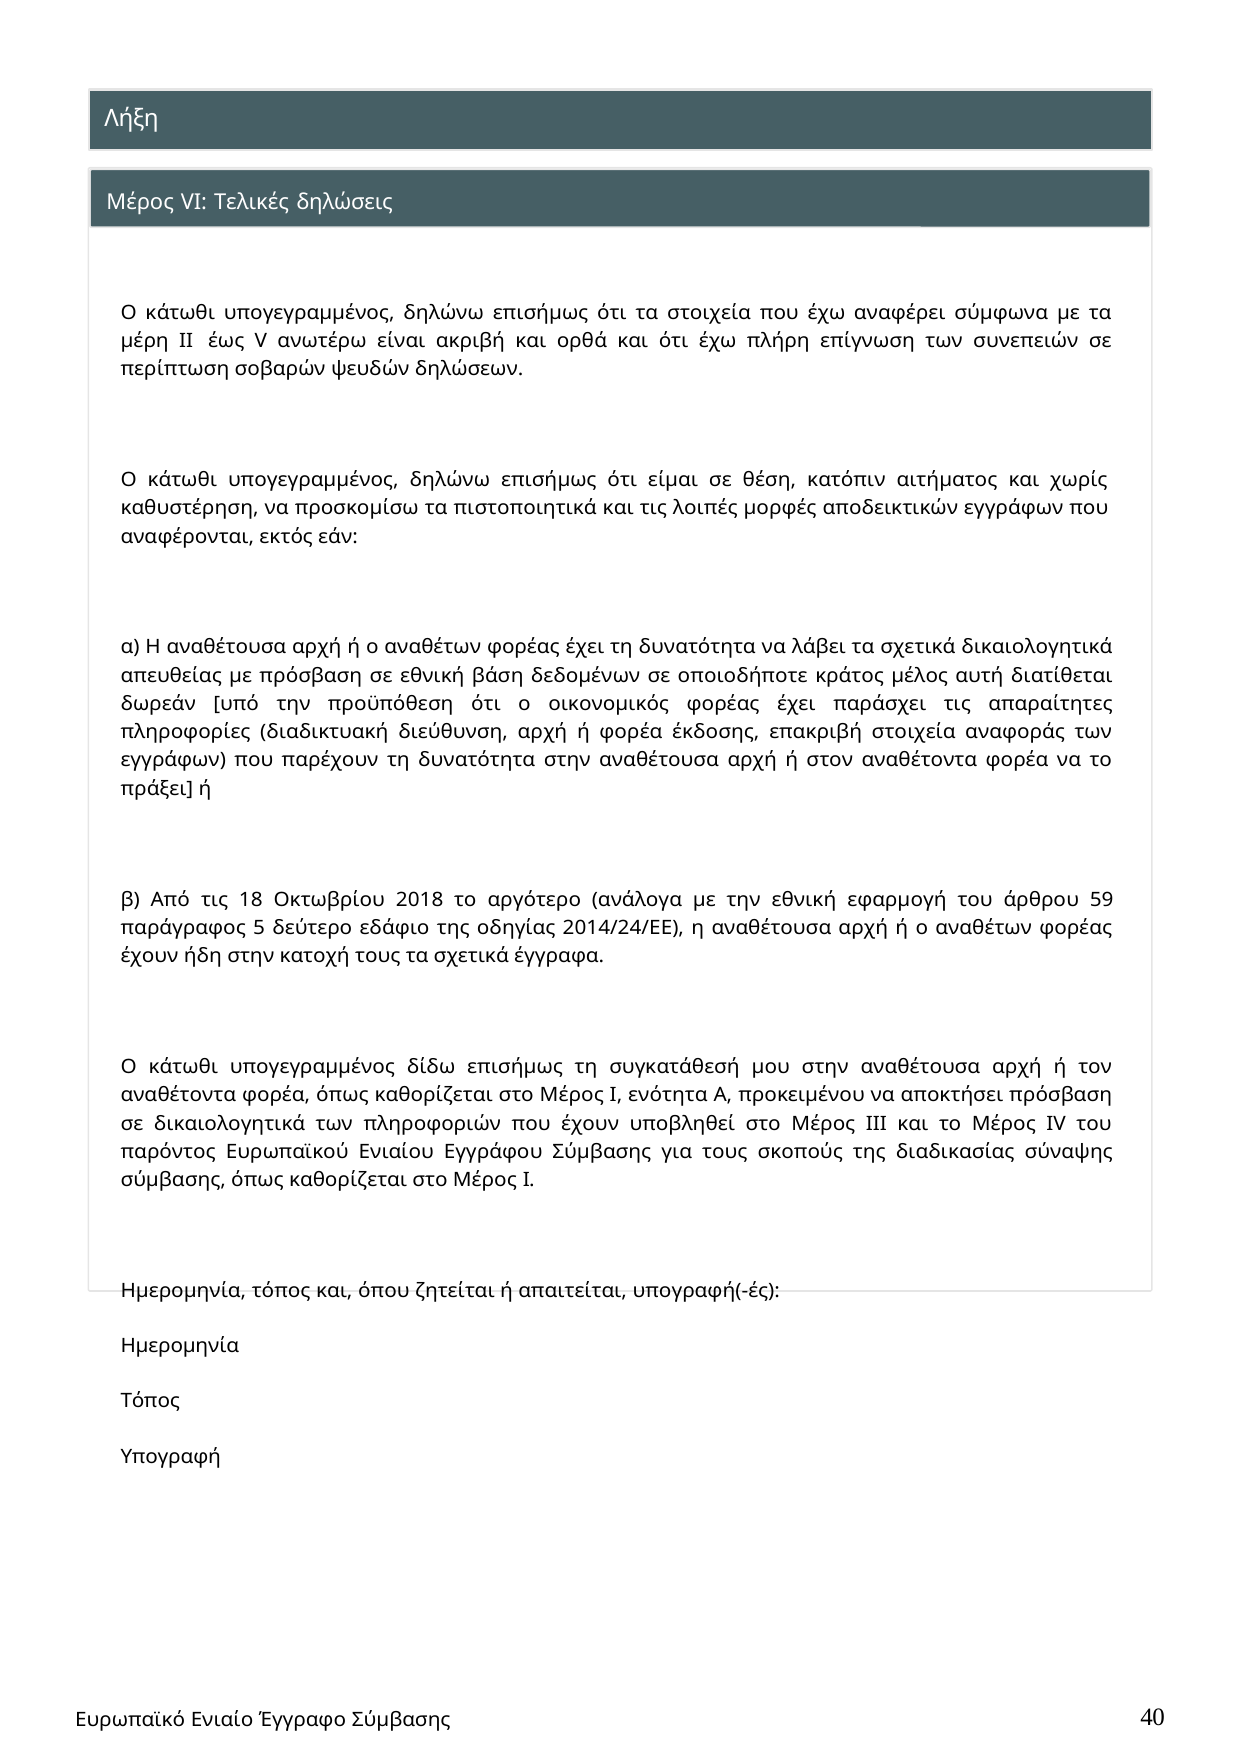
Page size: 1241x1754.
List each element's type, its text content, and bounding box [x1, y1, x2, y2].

text Ο κάτωθι υπογεγραμμένος, δηλώνω επισήμως ότι είμαι σε θέση, κατόπιν αιτήματος και χωρίς καθυστέρηση, να προσκομίσω τα πιστοποιητικά και τις λοιπές μορφές αποδεικτικών εγγράφων που αναφέρονται, εκτός εάν: [120, 465, 1109, 549]
text Ο κάτωθι υπογεγραμμένος, δηλώνω επισήμως ότι τα στοιχεία που έχω αναφέρει σύμφωνα με τα μέρη II έως V ανωτέρω είναι ακριβή και ορθά και ότι έχω πλήρη επίγνωση των συνεπειών σε περίπτωση σοβαρών ψευδών δηλώσεων. [120, 298, 1113, 381]
text α) Η αναθέτουσα αρχή ή ο αναθέτων φορέας έχει τη δυνατότητα να λάβει τα σχετικά δικαιολογητικά απευθείας με πρόσβαση σε εθνική βάση δεδομένων σε οποιοδήποτε κράτος μέλος αυτή διατίθεται δωρεάν [υπό την προϋπόθεση ότι ο οικονομικός φορέας έχει παράσχει τις απαραίτητες πληροφορίες (διαδικτυακή διεύθυνση, αρχή ή φορέα έκδοσης, επακριβή στοιχεία αναφοράς των εγγράφων) που παρέχουν τη δυνατότητα στην αναθέτουσα αρχή ή στον αναθέτοντα φορέα να το πράξει] ή [120, 633, 1114, 801]
subtitle Μέρος VΙ: Τελικές δηλώσεις [106, 186, 1166, 216]
text Ημερομηνία, τόπος και, όπου ζητείται ή απαιτείται, υπογραφή(-ές): Ημερομηνία [120, 1276, 844, 1358]
text Τόπος Υπογραφή [120, 1387, 271, 1469]
text Ο κάτωθι υπογεγραμμένος δίδω επισήμως τη συγκατάθεσή μου στην αναθέτουσα αρχή ή τον αναθέτοντα φορέα, όπως καθορίζεται στο Μέρος Ι, ενότητα Α, προκειμένου να αποκτήσει πρόσβαση σε δικαιολογητικά των πληροφοριών που έχουν υποβληθεί στο Μέρος ΙΙΙ και το Μέρος IV του παρόντος Ευρωπαϊκού Ενιαίου Εγγράφου Σύμβασης για τους σκοπούς της διαδικασίας σύναψης σύμβασης, όπως καθορίζεται στο Μέρος Ι. [120, 1052, 1114, 1192]
text β) Από τις 18 Οκτωβρίου 2018 το αργότερο (ανάλογα με την εθνική εφαρμογή του άρθρου 59 παράγραφος 5 δεύτερο εδάφιο της οδηγίας 2014/24/ΕΕ), η αναθέτουσα αρχή ή ο αναθέτων φορέας έχουν ήδη στην κατοχή τους τα σχετικά έγγραφα. [120, 885, 1113, 968]
